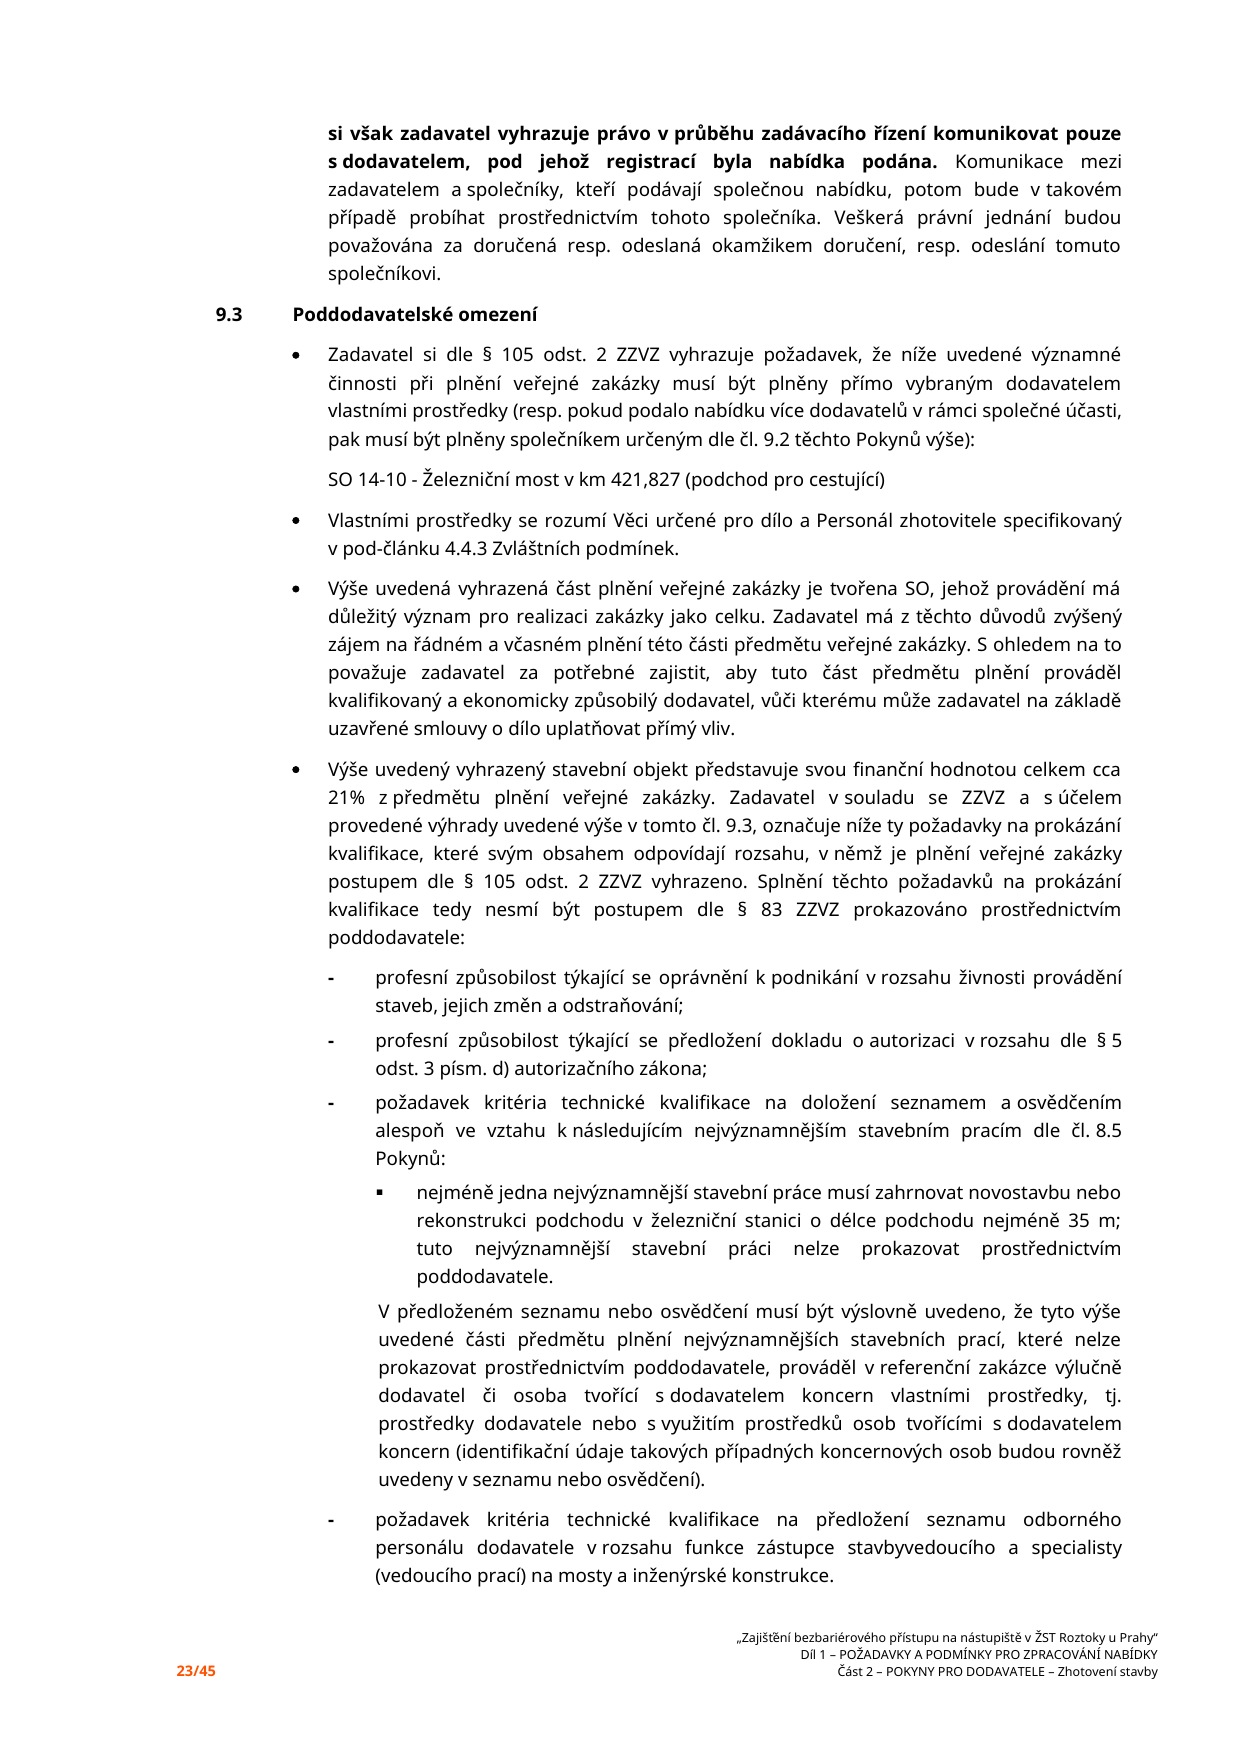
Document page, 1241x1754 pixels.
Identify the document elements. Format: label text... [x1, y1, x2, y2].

text Zadavatel si dle § 105 odst. 2 ZZVZ vyhrazuje požadavek, že níže uvedené významné činnosti při plnění veřejné zakázky musí být plněny přímo vybraným dodavatelem vlastními prostředky (resp. pokud podalo nabídku více dodavatelů v rámci společné účasti, pak musí být plněny společníkem určeným dle čl. 9.2 těchto Pokynů výše): [292, 342, 1122, 451]
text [292, 121, 1122, 286]
text Vlastními prostředky se rozumí Věci určené pro dílo a Personál zhotovitele specifikovaný v pod-článku 4.4.3 Zvláštních podmínek. [292, 507, 1122, 560]
text Výše uvedená vyhrazená část plnění veřejné zakázky je tvořena SO, jehož provádění má důležitý význam pro realizaci zakázky jako celku. Zadavatel má z těchto důvodů zvýšený zájem na řádném a včasném plnění této části předmětu veřejné zakázky. S ohledem na to považuje zadavatel za potřebné zajistit, aby tuto část předmětu plnění prováděl kvalifikovaný a ekonomicky způsobilý dodavatel, vůči kterému může zadavatel na základě uzavřené smlouvy o dílo uplatňovat přímý vliv. [292, 575, 1122, 741]
text požadavek kritéria technické kvalifikace na doložení seznamem a osvědčením alespoň ve vztahu k následujícím nejvýznamnějším stavebním pracím dle čl. 8.5 Pokynů: [328, 1089, 1122, 1171]
text nejméně jedna nejvýznamnější stavební práce musí zahrnovat novostavbu nebo rekonstrukci podchodu v železniční stanici o délce podchodu nejméně 35 m; tuto nejvýznamnější stavební práci nelze prokazovat prostřednictvím poddodavatele. [375, 1179, 1122, 1289]
text Poddodavatelské omezení [216, 301, 1122, 327]
text Výše uvedený vyhrazený stavební objekt představuje svou finanční hodnotou celkem cca 21% z předmětu plnění veřejné zakázky. Zadavatel v souladu se ZZVZ a s účelem provedené výhrady uvedené výše v tomto čl. 9.3, označuje níže ty požadavky na prokázání kvalifikace, které svým obsahem odpovídají rozsahu, v němž je plnění veřejné zakázky postupem dle § 105 odst. 2 ZZVZ vyhrazeno. Splnění těchto požadavků na prokázání kvalifikace tedy nesmí být postupem dle § 83 ZZVZ prokazováno prostřednictvím poddodavatele: [292, 756, 1122, 950]
text požadavek kritéria technické kvalifikace na předložení seznamu odborného personálu dodavatele v rozsahu funkce zástupce stavbyvedoucího a specialisty (vedoucího prací) na mosty a inženýrské konstrukce. [328, 1507, 1122, 1588]
text V předloženém seznamu nebo osvědčení musí být výslovně uvedeno, že tyto výše uvedené části předmětu plnění nejvýznamnějších stavebních prací, které nelze prokazovat prostřednictvím poddodavatele, prováděl v referenční zakázce výlučně dodavatel či osoba tvořící s dodavatelem koncern vlastními prostředky, tj. prostředky dodavatele nebo s využitím prostředků osob tvořícími s dodavatelem koncern (identifikační údaje takových případných koncernových osob budou rovněž uvedeny v seznamu nebo osvědčení). [378, 1298, 1122, 1492]
text profesní způsobilost týkající se oprávnění k podnikání v rozsahu živnosti provádění staveb, jejich změn a odstraňování; [328, 965, 1122, 1018]
list SO 14-10 - Železniční most v km 421,827 (podchod pro cestující) [328, 466, 1122, 492]
text profesní způsobilost týkající se předložení dokladu o autorizaci v rozsahu dle § 5 odst. 3 písm. d) autorizačního zákona; [328, 1027, 1122, 1081]
